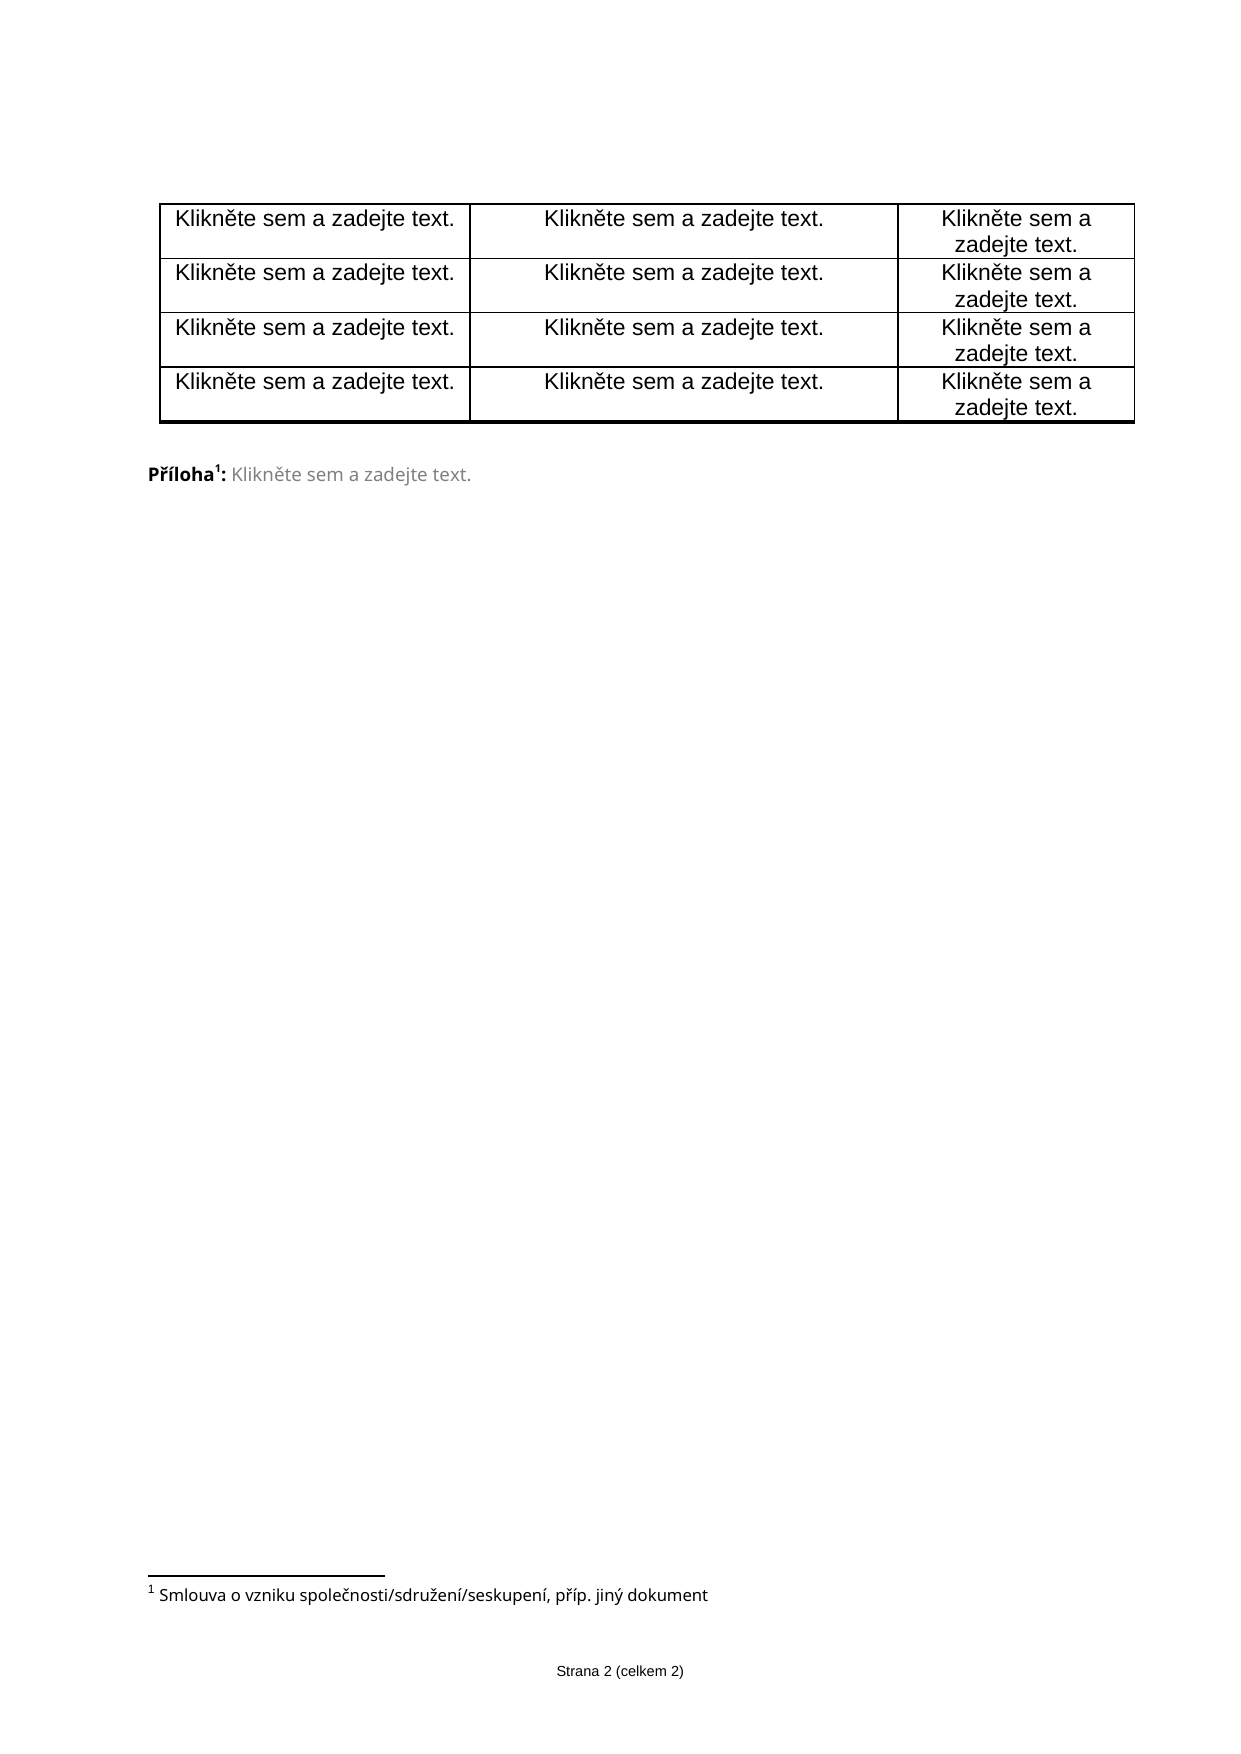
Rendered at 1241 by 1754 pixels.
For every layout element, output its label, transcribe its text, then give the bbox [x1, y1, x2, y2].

text Příloha: [148, 461, 1093, 486]
